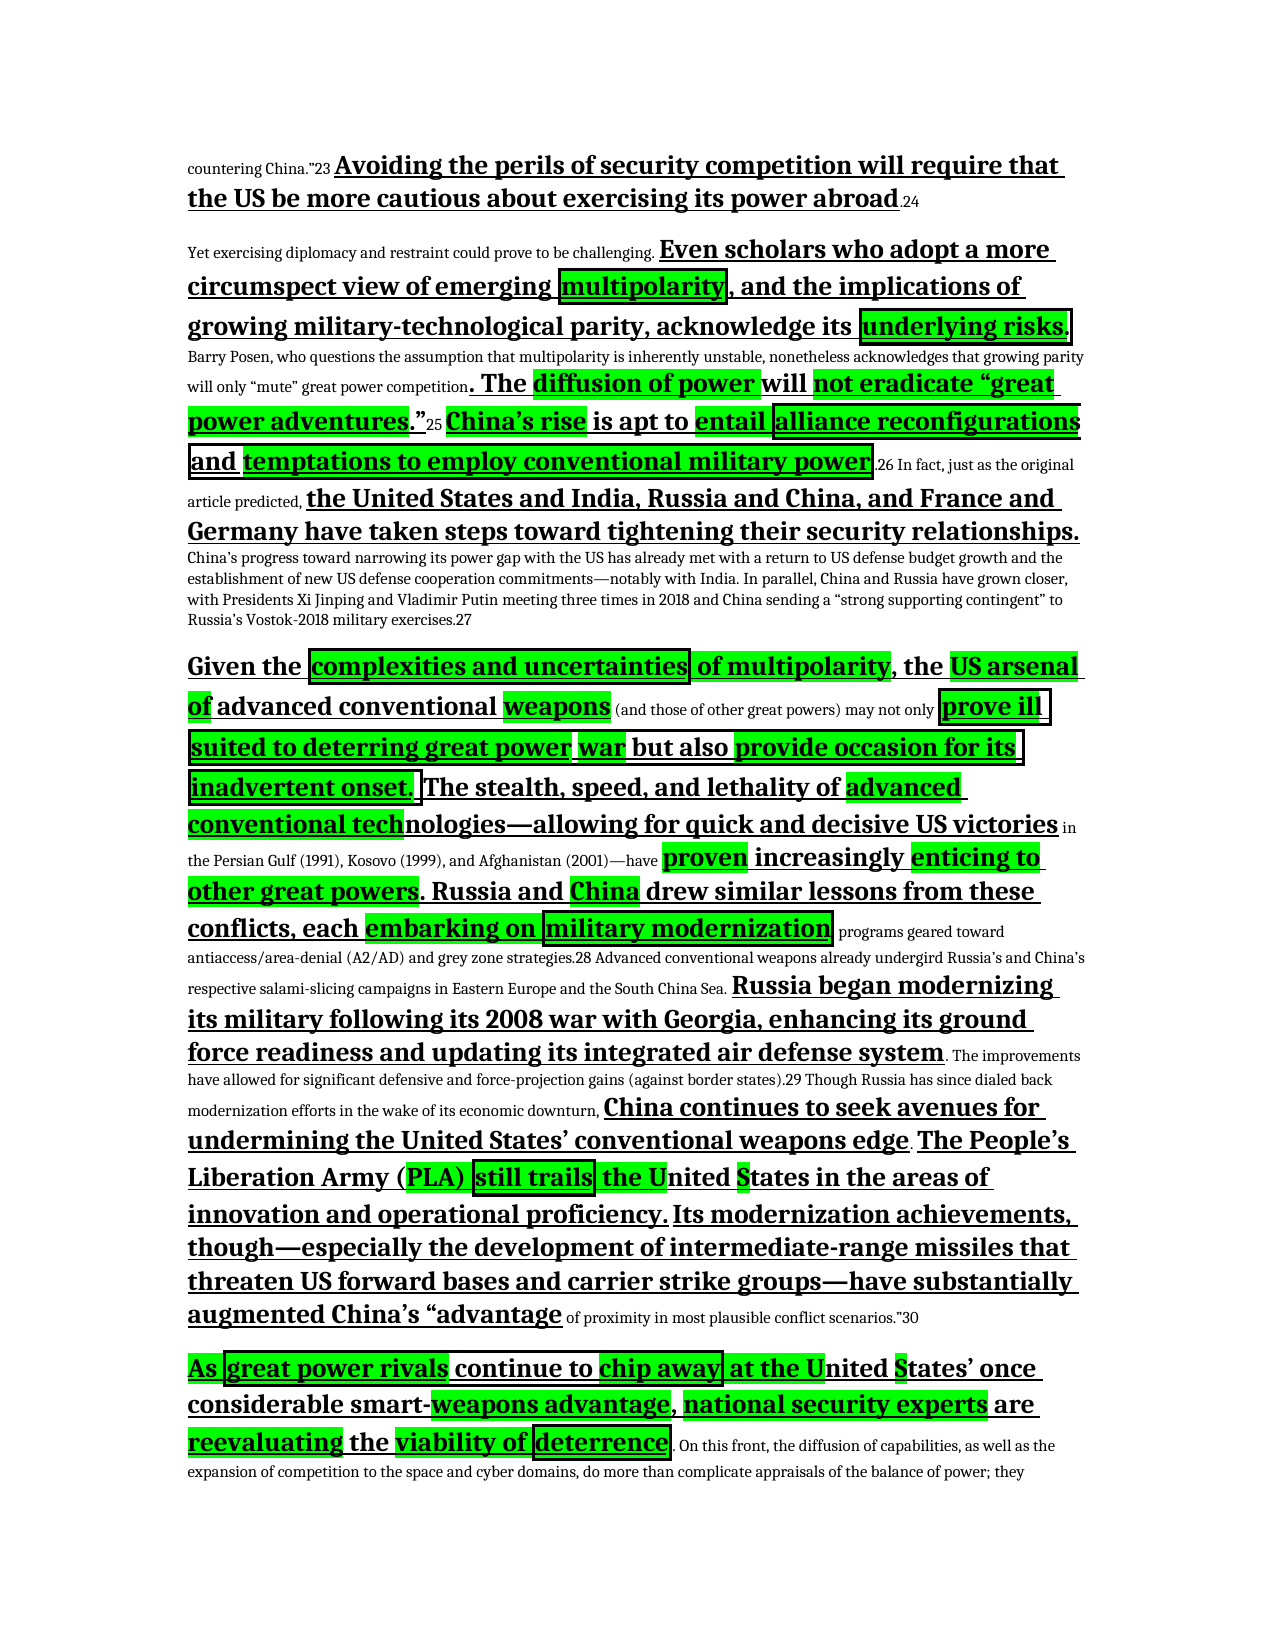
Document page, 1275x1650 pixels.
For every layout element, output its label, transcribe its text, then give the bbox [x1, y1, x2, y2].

text Given the complexities and uncertainties of multipolarity, the US arsenal of advanced conventional weapons (and those of other great powers) may not only prove ill suited to deterring great power war but also provide occasion for its inadvertent onset. The stealth, speed, and lethality of advanced conventional technologies—allowing for quick and decisive US victories in the Persian Gulf (1991), Kosovo (1999), and Afghanistan (2001)—have proven increasingly enticing to other great powers. Russia and China drew similar lessons from these conflicts, each embarking on military modernization programs geared toward antiaccess/area-denial (A2/AD) and grey zone strategies.28 Advanced conventional weapons already undergird Russia’s and China’s respective salami-slicing campaigns in Eastern Europe and the South China Sea. Russia began modernizing its military following its 2008 war with Georgia, enhancing its ground force readiness and updating its integrated air defense system. The improvements have allowed for significant defensive and force-projection gains (against border states).29 Though Russia has since dialed back modernization efforts in the wake of its economic downturn, China continues to seek avenues for undermining the United States’ conventional weapons edge. The People’s Liberation Army (PLA) still trails the United States in the areas of innovation and operational proficiency. Its modernization achievements, though—especially the development of intermediate-range missiles that threaten US forward bases and carrier strike groups—have substantially augmented China’s “advantage of proximity in most plausible conflict scenarios.”30 [187, 648, 1087, 1331]
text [187, 1350, 1087, 1482]
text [187, 150, 1087, 215]
text Yet exercising diplomacy and restraint could prove to be challenging. Even scholars who adopt a more circumspect view of emerging multipolarity, and the implications of growing military-technological parity, acknowledge its underlying risks. Barry Posen, who questions the assumption that multipolarity is inherently unstable, nonetheless acknowledges that growing parity will only “mute” great power competition. The diffusion of power will not eradicate “great power adventures.”25 China’s rise is apt to entail alliance reconfigurations and temptations to employ conventional military power.26 In fact, just as the original article predicted, the United States and India, Russia and China, and France and Germany have taken steps toward tightening their security relationships. China’s progress toward narrowing its power gap with the US has already met with a return to US defense budget growth and the establishment of new US defense cooperation commitments—notably with India. In parallel, China and Russia have grown closer, with Presidents Xi Jinping and Vladimir Putin meeting three times in 2018 and China sending a “strong supporting contingent” to Russia’s Vostok-2018 military exercises.27 [187, 234, 1087, 630]
